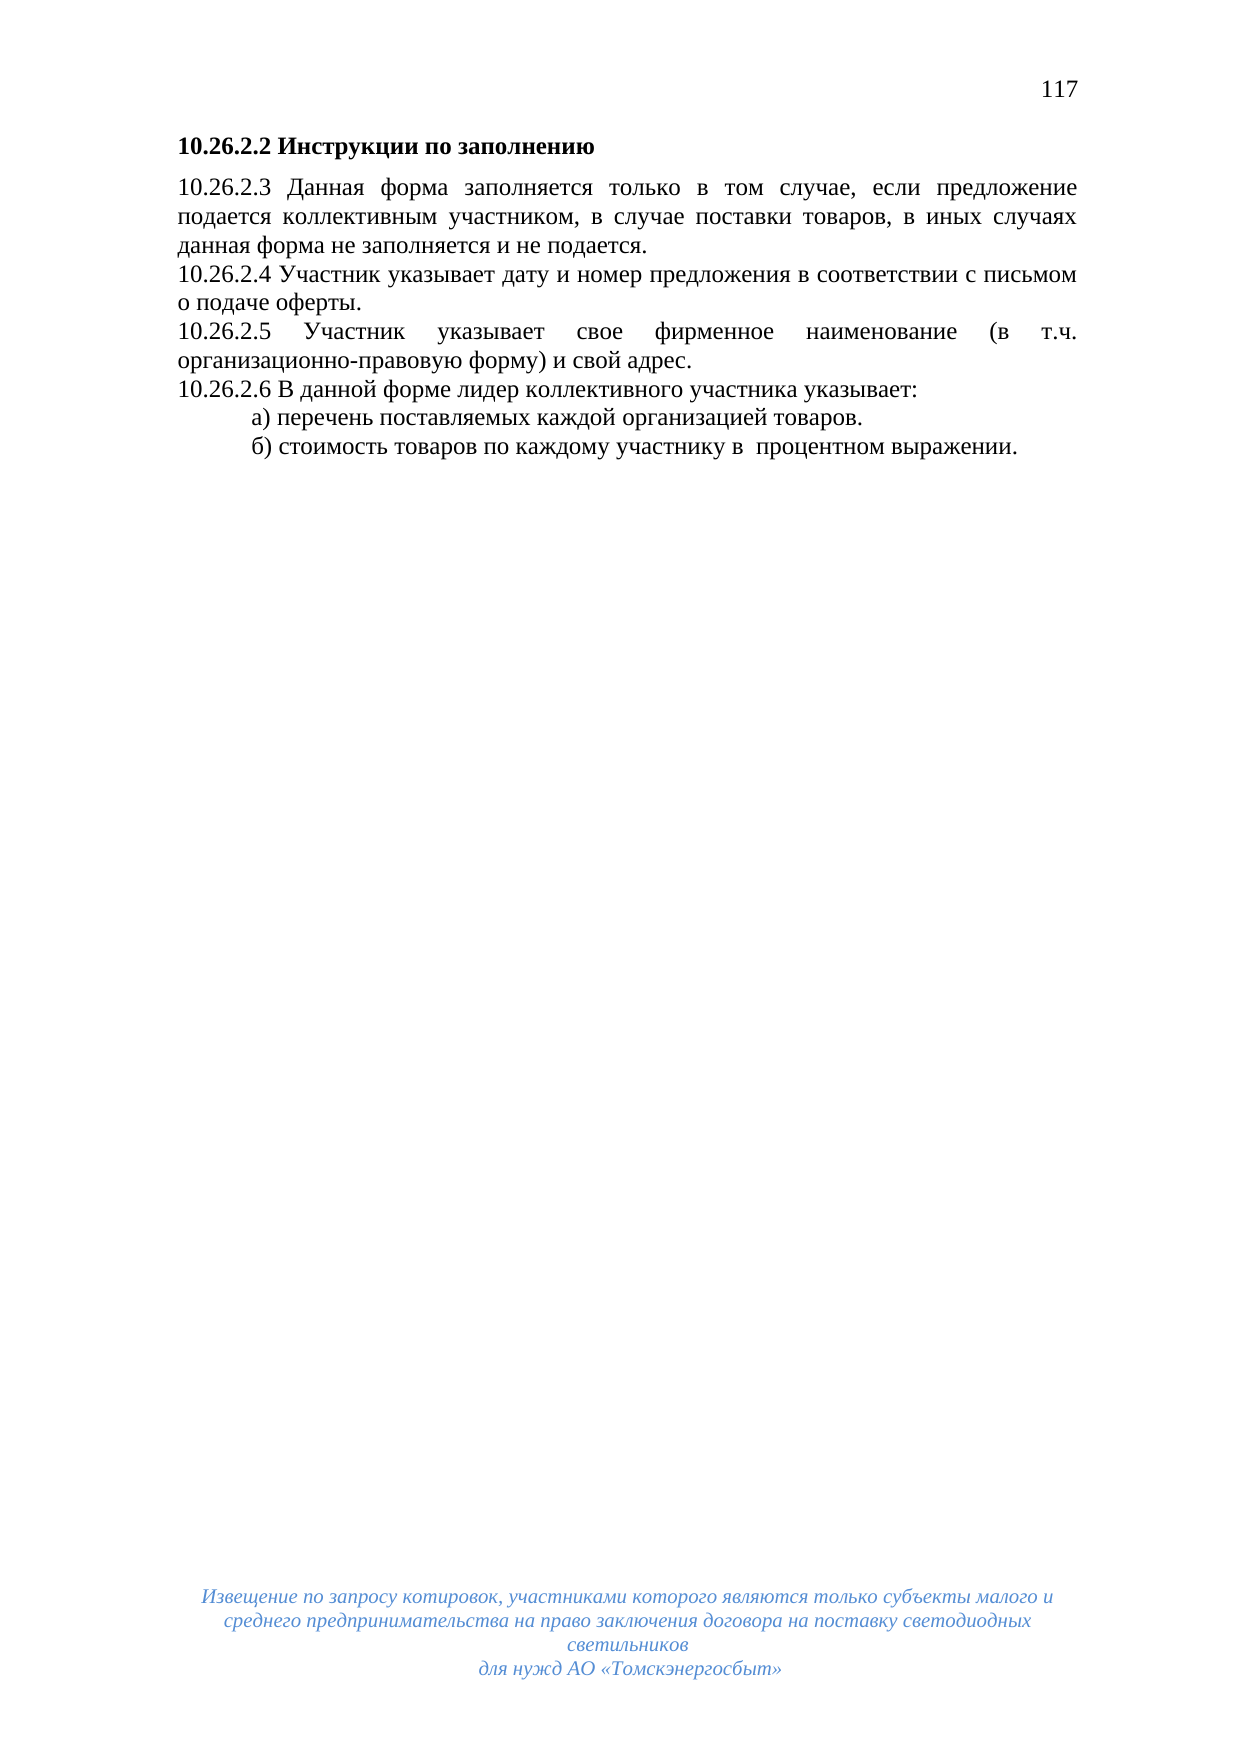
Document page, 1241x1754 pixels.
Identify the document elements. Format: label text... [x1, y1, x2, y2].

text 10.26.2.4 Участник указывает дату и номер предложения в соответствии с письмом о подаче оферты. [177, 259, 1078, 316]
text 10.26.2.6 В данной форме лидер коллективного участника указывает: [177, 374, 1078, 402]
text 10.26.2.2 Инструкции по заполнению [177, 131, 1078, 160]
text 10.26.2.5 Участник указывает свое фирменное наименование (в т.ч. организационно-правовую форму) и свой адрес. [177, 316, 1078, 374]
text 10.26.2.3 Данная форма заполняется только в том случае, если предложение подается коллективным участником, в случае поставки товаров, в иных случаях данная форма не заполняется и не подается. [177, 172, 1078, 259]
list перечень поставляемых каждой организацией товаров. [251, 402, 1078, 431]
list стоимость товаров по каждому участнику в процентном выражении. [251, 431, 1078, 460]
